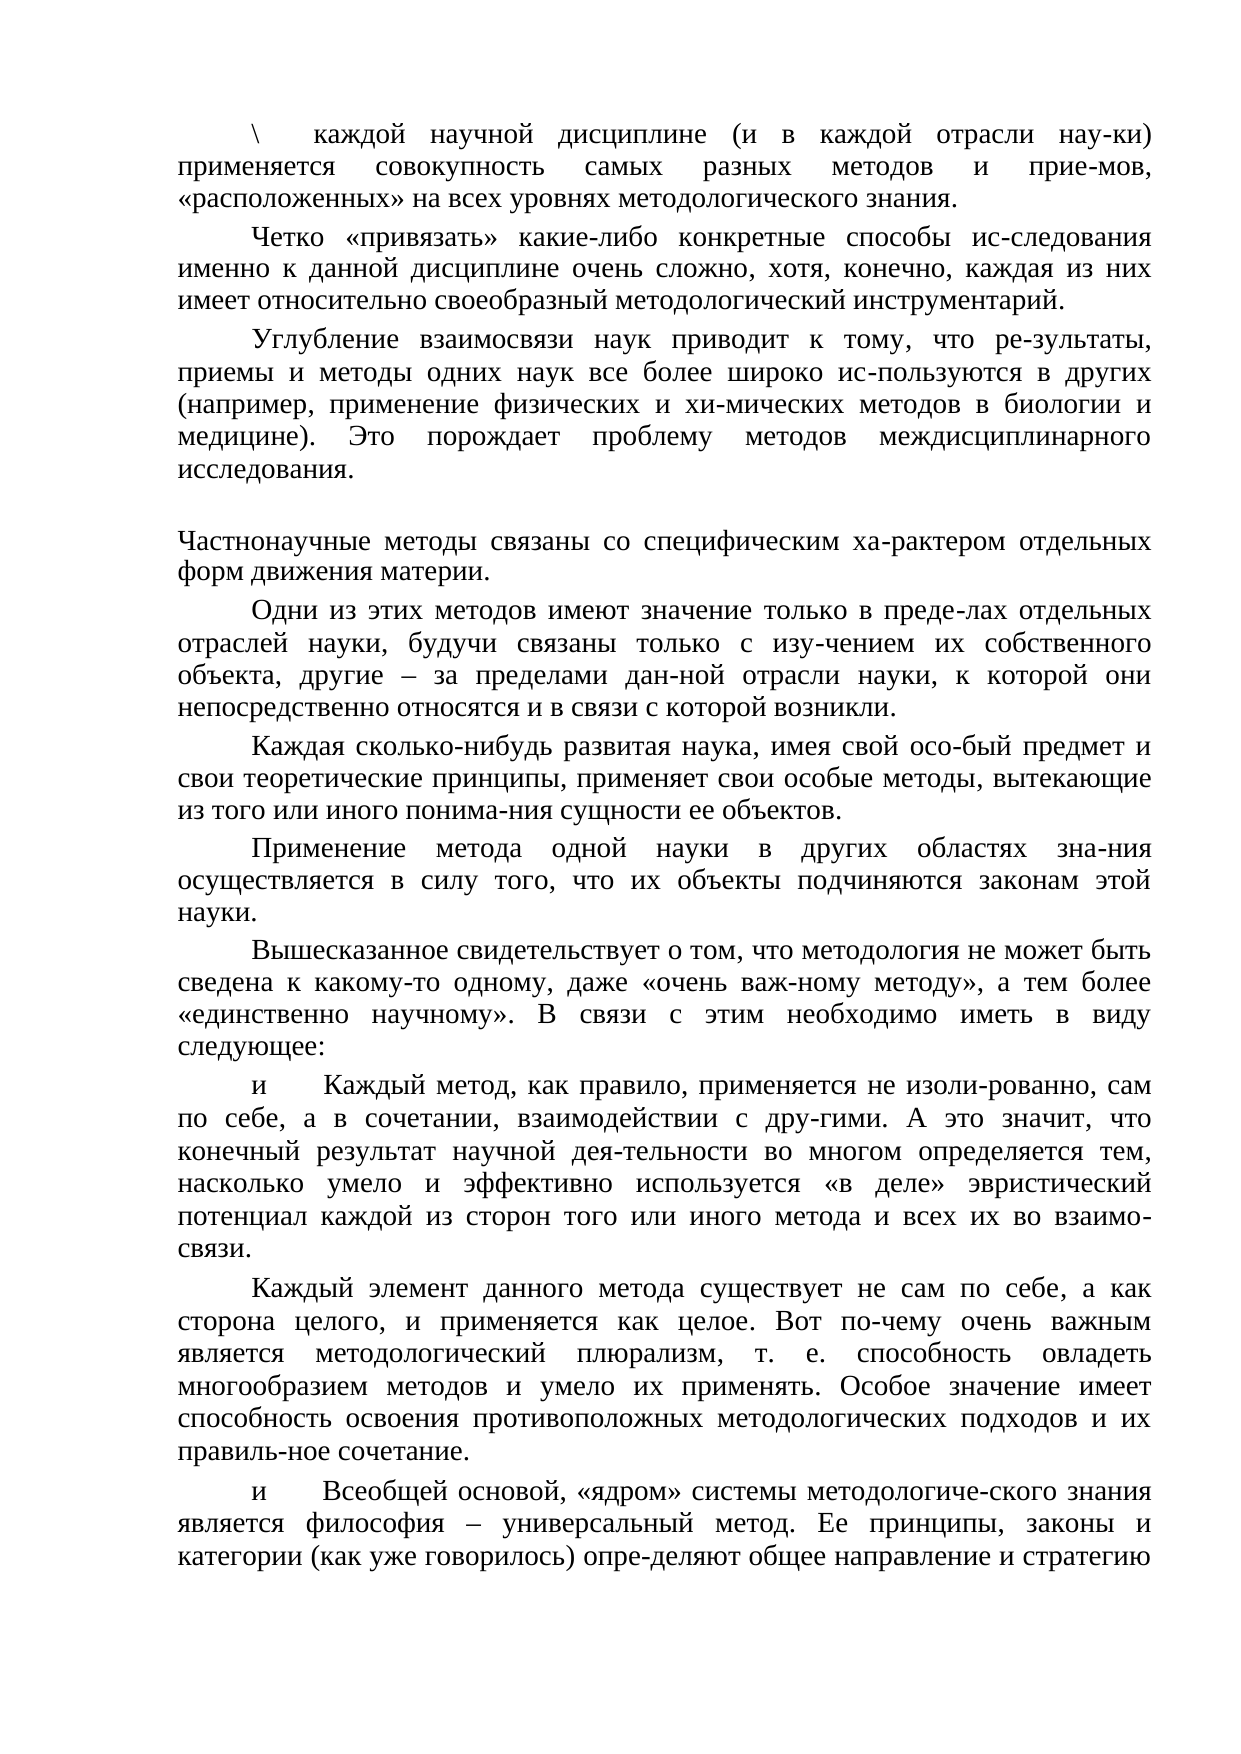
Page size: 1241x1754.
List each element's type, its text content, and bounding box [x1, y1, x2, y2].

text Каждый элемент данного метода существует не сам по себе, а как сторона целого, и применяется как целое. Вот по-чему очень важным является методологический плюрализм, т. е. способность овладеть многообразием методов и умело их применять. Особое значение имеет способность освоения противоположных методологических подходов и их правиль-ное сочетание. [177, 1271, 1152, 1467]
list Каждый метод, как правило, применяется не изоли-рованно, сам по себе, а в сочетании, взаимодействии с дру-гими. А это значит, что конечный результат научной дея-тельности во многом определяется тем, насколько умело и эффективно используется «в деле» эвристический потенциал каждой из сторон того или иного метода и всех их во взаимо-связи. [177, 1068, 1152, 1264]
text Частнонаучные методы связаны со специфическим ха-рактером отдельных форм движения материи. [177, 526, 1152, 587]
text Каждая сколько-нибудь развитая наука, имея свой осо-бый предмет и свои теоретические принципы, применяет свои особые методы, вытекающие из того или иного понима-ния сущности ее объектов. [177, 730, 1152, 826]
text Вышесказанное свидетельствует о том, что методология не может быть сведена к какому-то одному, даже «очень важ-ному методу», а тем более «единственно научному». В связи с этим необходимо иметь в виду следующее: [177, 934, 1152, 1061]
text Четко «привязать» какие-либо конкретные способы ис-следования именно к данной дисциплине очень сложно, хотя, конечно, каждая из них имеет относительно своеобразный методологический инструментарий. [177, 221, 1152, 316]
text Применение метода одной науки в других областях зна-ния осуществляется в силу того, что их объекты подчиняются законам этой науки. [177, 833, 1152, 927]
list каждой научной дисциплине (и в каждой отрасли нау-ки) применяется совокупность самых разных методов и прие-мов, «расположенных» на всех уровнях методологического знания. [177, 118, 1152, 214]
text Одни из этих методов имеют значение только в преде-лах отдельных отраслей науки, будучи связаны только с изу-чением их собственного объекта, другие – за пределами дан-ной отрасли науки, к которой они непосредственно относятся и в связи с которой возникли. [177, 594, 1152, 723]
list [177, 1474, 1152, 1572]
text Углубление взаимосвязи наук приводит к тому, что ре-зультаты, приемы и методы одних наук все более широко ис-пользуются в других (например, применение физических и хи-мических методов в биологии и медицине). Это порождает проблему методов междисциплинарного исследования. [177, 323, 1152, 484]
